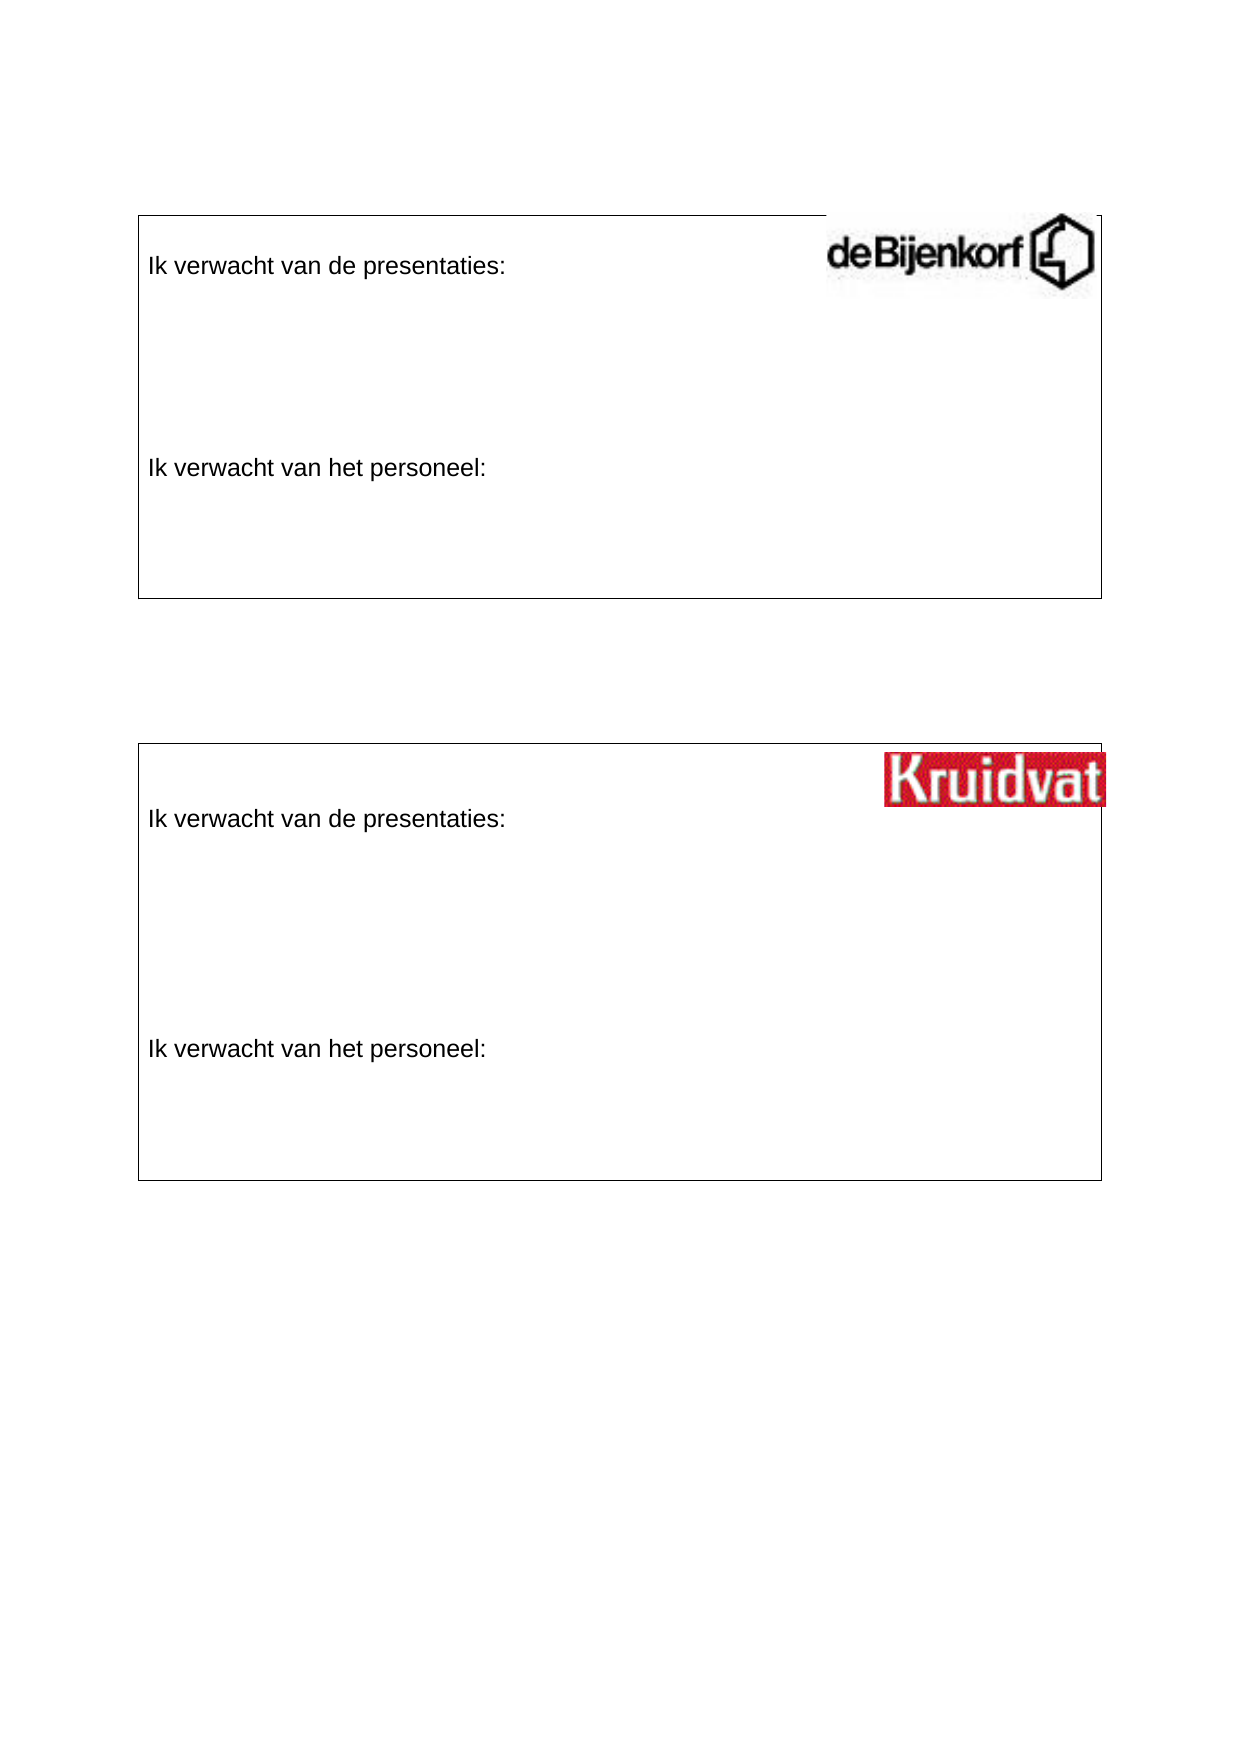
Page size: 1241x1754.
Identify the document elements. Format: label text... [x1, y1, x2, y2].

text Ik verwacht van de presentaties: [148, 804, 1093, 833]
text Ik verwacht van het personeel: [148, 453, 1093, 481]
text Ik verwacht van het personeel: [148, 1034, 1093, 1063]
picture [826, 212, 1097, 299]
text Ik verwacht van de presentaties: [148, 251, 826, 280]
picture [884, 752, 1107, 807]
